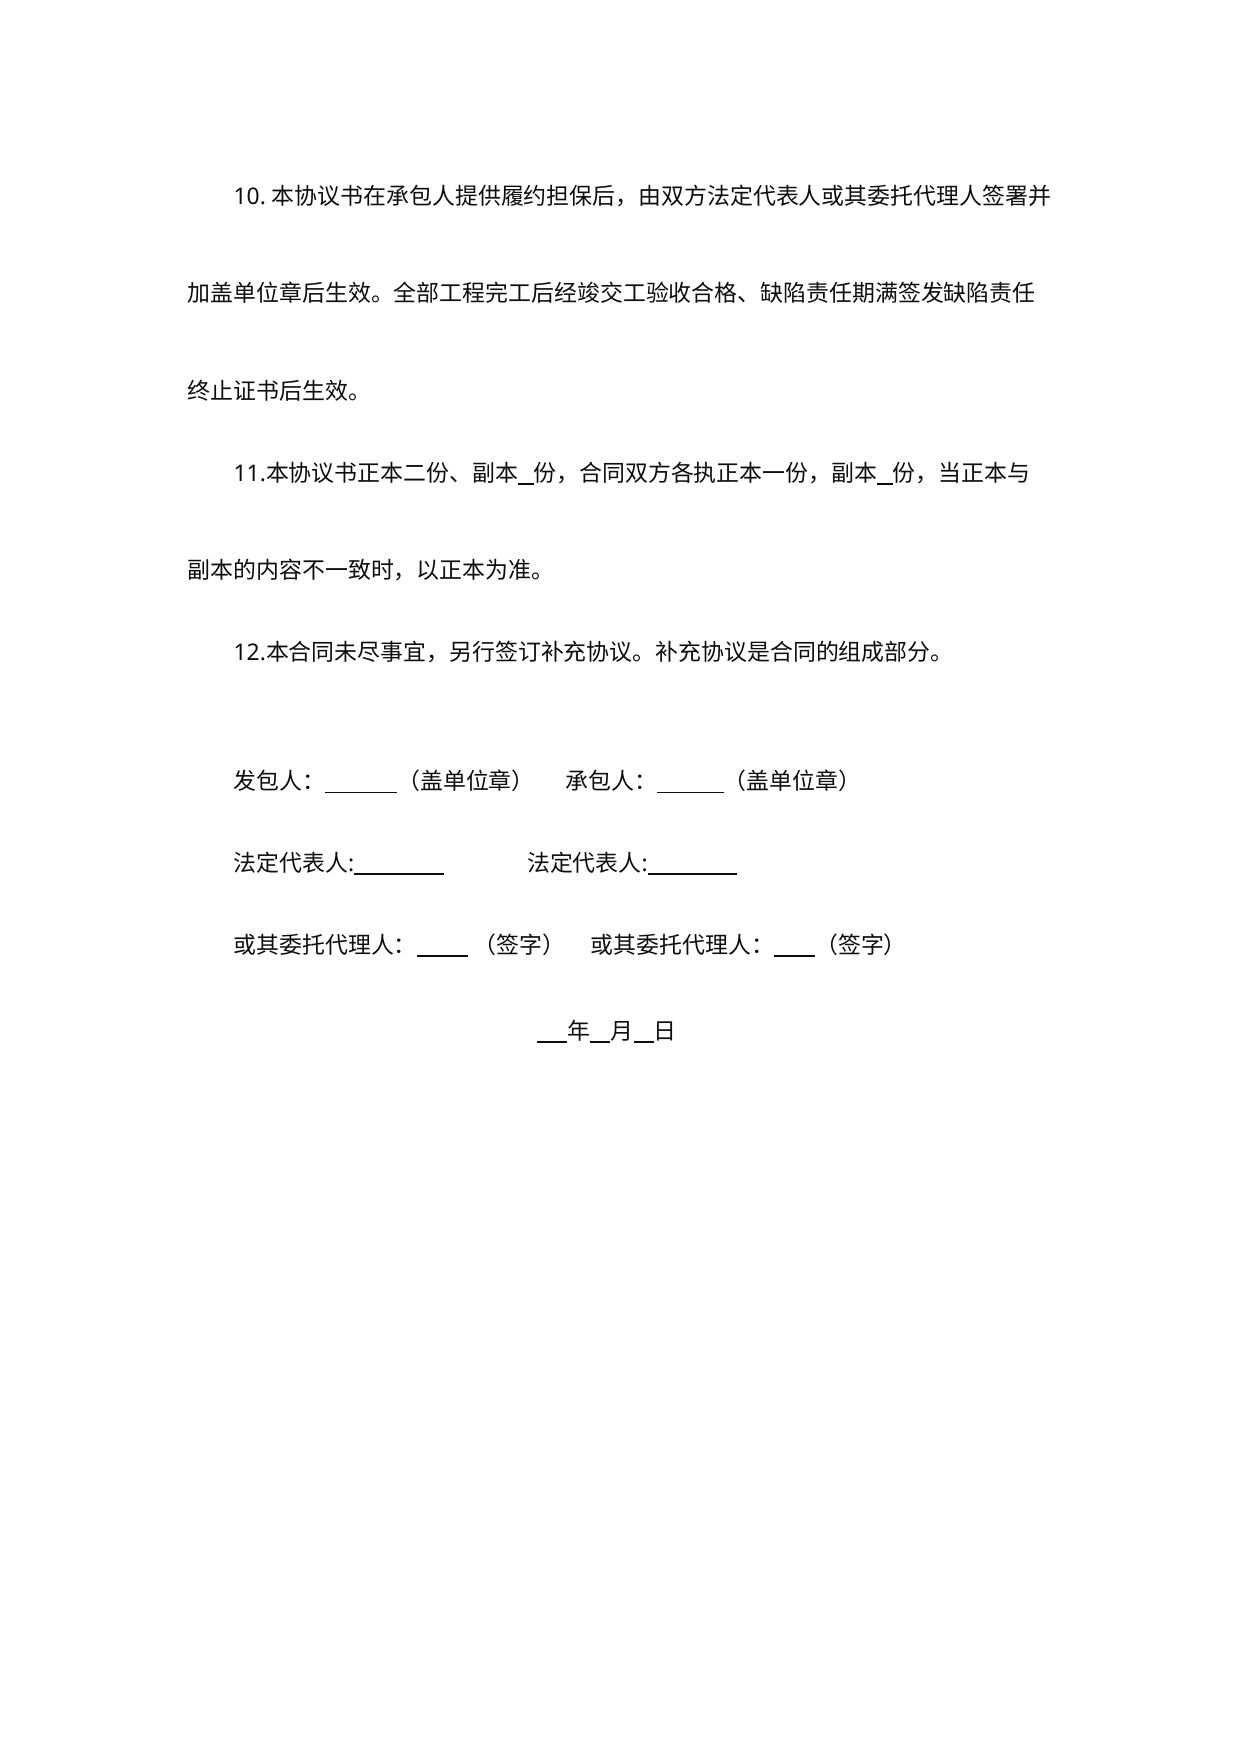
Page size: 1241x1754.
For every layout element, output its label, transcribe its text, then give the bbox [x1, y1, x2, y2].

text 10. 本协议书在承包人提供履约担保后，由双方法定代表人或其委托代理人签署并加盖单位章后生效。全部工程完工后经竣交工验收合格、缺陷责任期满签发缺陷责任终止证书后生效。 [187, 162, 1053, 422]
text 或其委托代理人： （签字） 或其委托代理人： （签字） [187, 911, 1053, 976]
text 12.本合同未尽事宜，另行签订补充协议。补充协议是合同的组成部分。 [187, 618, 1053, 683]
text 法定代表人: 法定代表人: [187, 829, 1053, 894]
text 11.本协议书正本二份、副本 份，合同双方各执正本一份，副本 份，当正本与副本的内容不一致时，以正本为准。 [187, 438, 1053, 601]
text 年 月 日 [187, 1013, 1053, 1046]
text 发包人： （盖单位章） 承包人： （盖单位章） [187, 747, 1053, 812]
